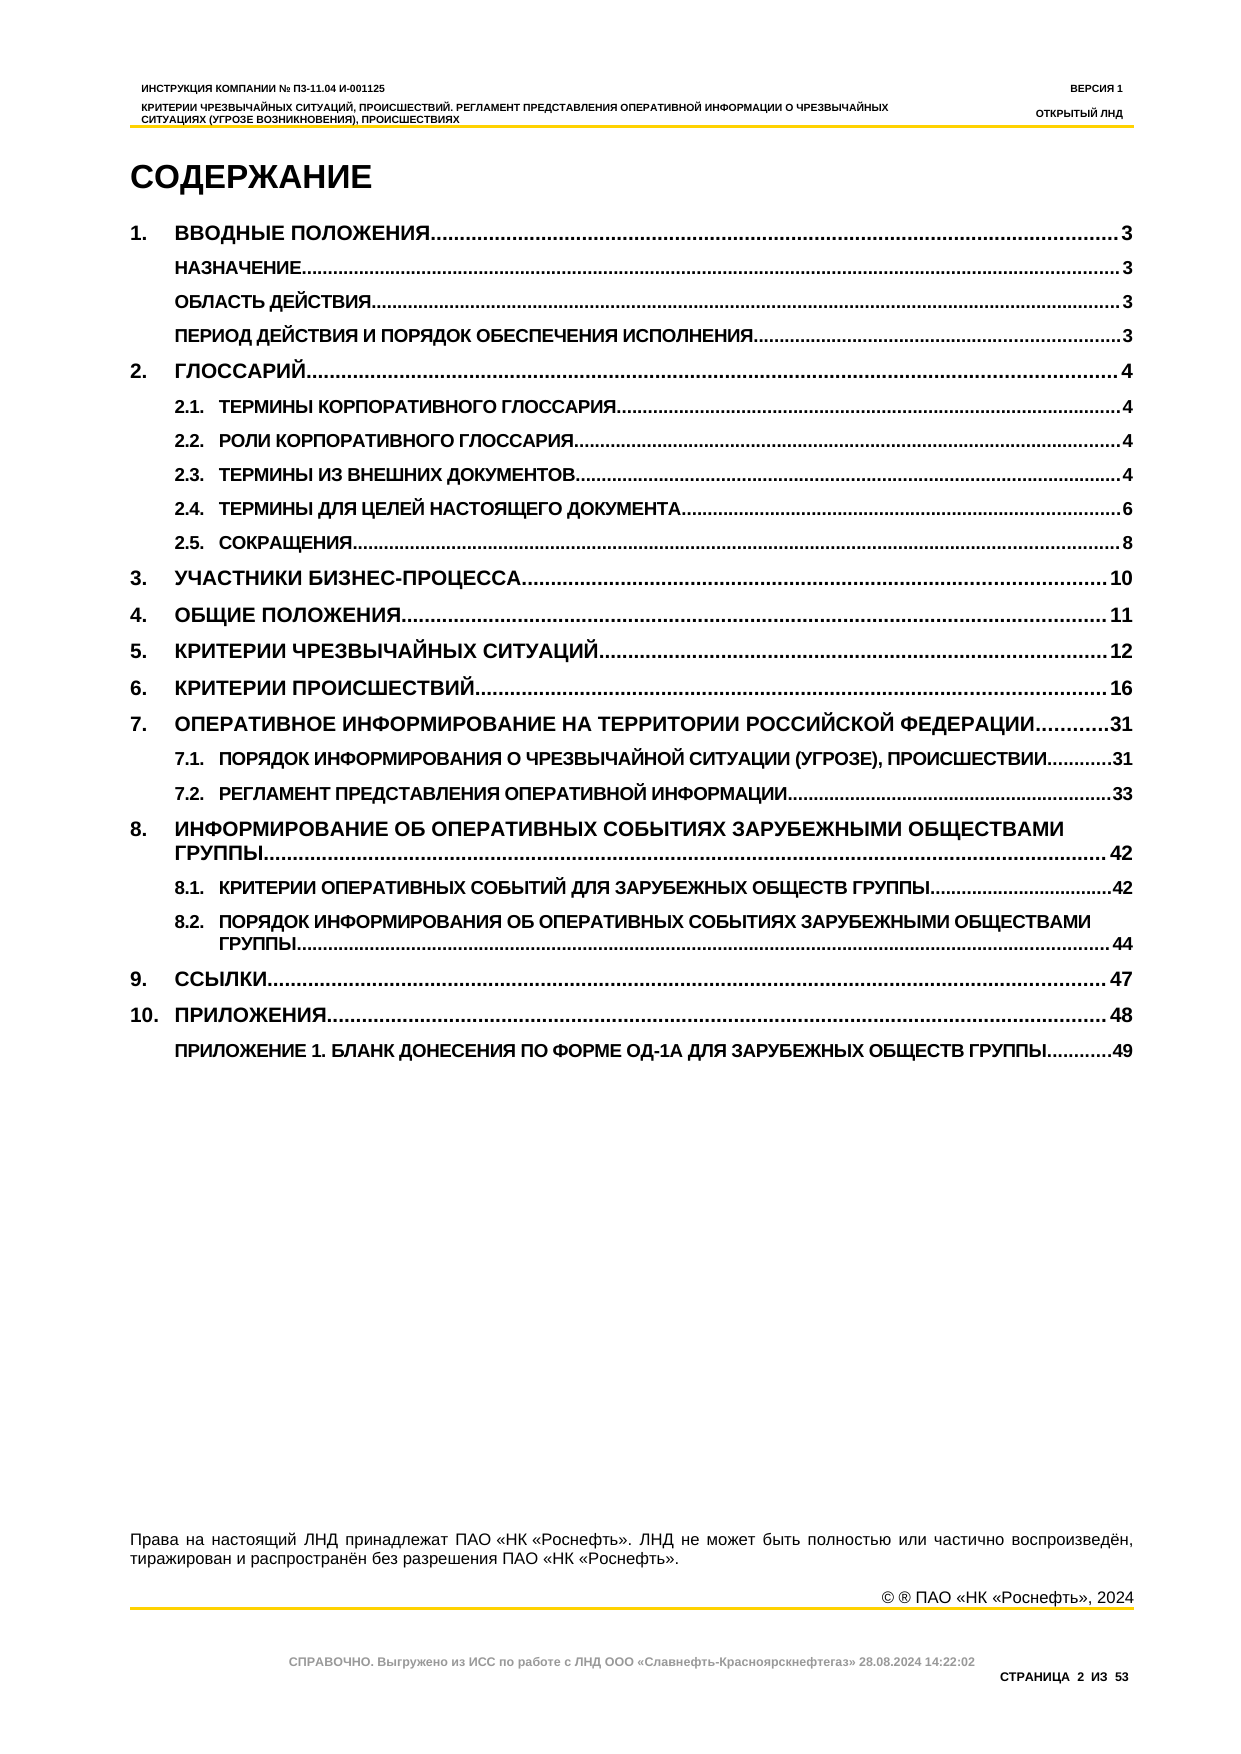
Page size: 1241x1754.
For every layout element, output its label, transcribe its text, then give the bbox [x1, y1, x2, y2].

text 7. ОПЕРАТИВНОЕ ИНФОРМИРОВАНИЕ НА ТЕРРИТОРИИ РОССИЙСКОЙ ФЕДЕРАЦИИ 31 [130, 712, 1134, 736]
text 8. ИНФОРМИРОВАНИЕ ОБ ОПЕРАТИВНЫХ СОБЫТИЯХ ЗАРУБЕЖНЫМИ ОБЩЕСТВАМИ ГРУППЫ 42 [130, 816, 1134, 864]
text 10. ПРИЛОЖЕНИЯ 48 [130, 1003, 1134, 1027]
text 6. КРИТЕРИИ ПРОИСШЕСТВИЙ 16 [130, 675, 1134, 699]
text ПЕРИОД ДЕЙСТВИЯ И ПОРЯДОК ОБЕСПЕЧЕНИЯ ИСПОЛНЕНИЯ 3 [174, 325, 1134, 347]
text СОДЕРЖАНИЕ [130, 157, 1134, 196]
text 2.5. СОКРАЩЕНИЯ 8 [174, 532, 1134, 553]
text 2.3. ТЕРМИНЫ ИЗ ВНЕШНИХ ДОКУМЕНТОВ 4 [174, 464, 1134, 485]
text 8.1. КРИТЕРИИ ОПЕРАТИВНЫХ СОБЫТИЙ ДЛЯ ЗАРУБЕЖНЫХ ОБЩЕСТВ ГРУППЫ 42 [174, 877, 1134, 898]
text НАЗНАЧЕНИЕ 3 [174, 257, 1134, 278]
text 2. ГЛОССАРИЙ 4 [130, 359, 1134, 383]
text ОБЛАСТЬ ДЕЙСТВИЯ 3 [174, 291, 1134, 313]
text 4. ОБЩИЕ ПОЛОЖЕНИЯ 11 [130, 602, 1134, 626]
text 7.1. ПОРЯДОК ИНФОРМИРОВАНИЯ О ЧРЕЗВЫЧАЙНОЙ СИТУАЦИИ (УГРОЗЕ), ПРОИСШЕСТВИИ 31 [174, 748, 1134, 770]
text 1. ВВОДНЫЕ ПОЛОЖЕНИЯ 3 [130, 221, 1134, 244]
text 2.4. ТЕРМИНЫ ДЛЯ ЦЕЛЕЙ НАСТОЯЩЕГО ДОКУМЕНТА 6 [174, 498, 1134, 519]
text 3. УЧАСТНИКИ БИЗНЕС-ПРОЦЕССА 10 [130, 566, 1134, 590]
text 9. ССЫЛКИ 47 [130, 966, 1134, 990]
text 5. КРИТЕРИИ ЧРЕЗВЫЧАЙНЫХ СИТУАЦИЙ 12 [130, 639, 1134, 663]
text 2.1. ТЕРМИНЫ КОРПОРАТИВНОГО ГЛОССАРИЯ 4 [174, 396, 1134, 417]
text 8.2. ПОРЯДОК ИНФОРМИРОВАНИЯ ОБ ОПЕРАТИВНЫХ СОБЫТИЯХ ЗАРУБЕЖНЫМИ ОБЩЕСТВАМИ ГРУППЫ 44 [174, 911, 1134, 954]
text 7.2. РЕГЛАМЕНТ ПРЕДСТАВЛЕНИЯ ОПЕРАТИВНОЙ ИНФОРМАЦИИ 33 [174, 782, 1134, 804]
text ПРИЛОЖЕНИЕ 1. БЛАНК ДОНЕСЕНИЯ ПО ФОРМЕ ОД-1а ДЛЯ ЗАРУБЕЖНЫХ ОБЩЕСТВ ГРУППЫ 49 [174, 1039, 1134, 1061]
text 2.2. РОЛИ КОРПОРАТИВНОГО ГЛОССАРИЯ 4 [174, 430, 1134, 451]
